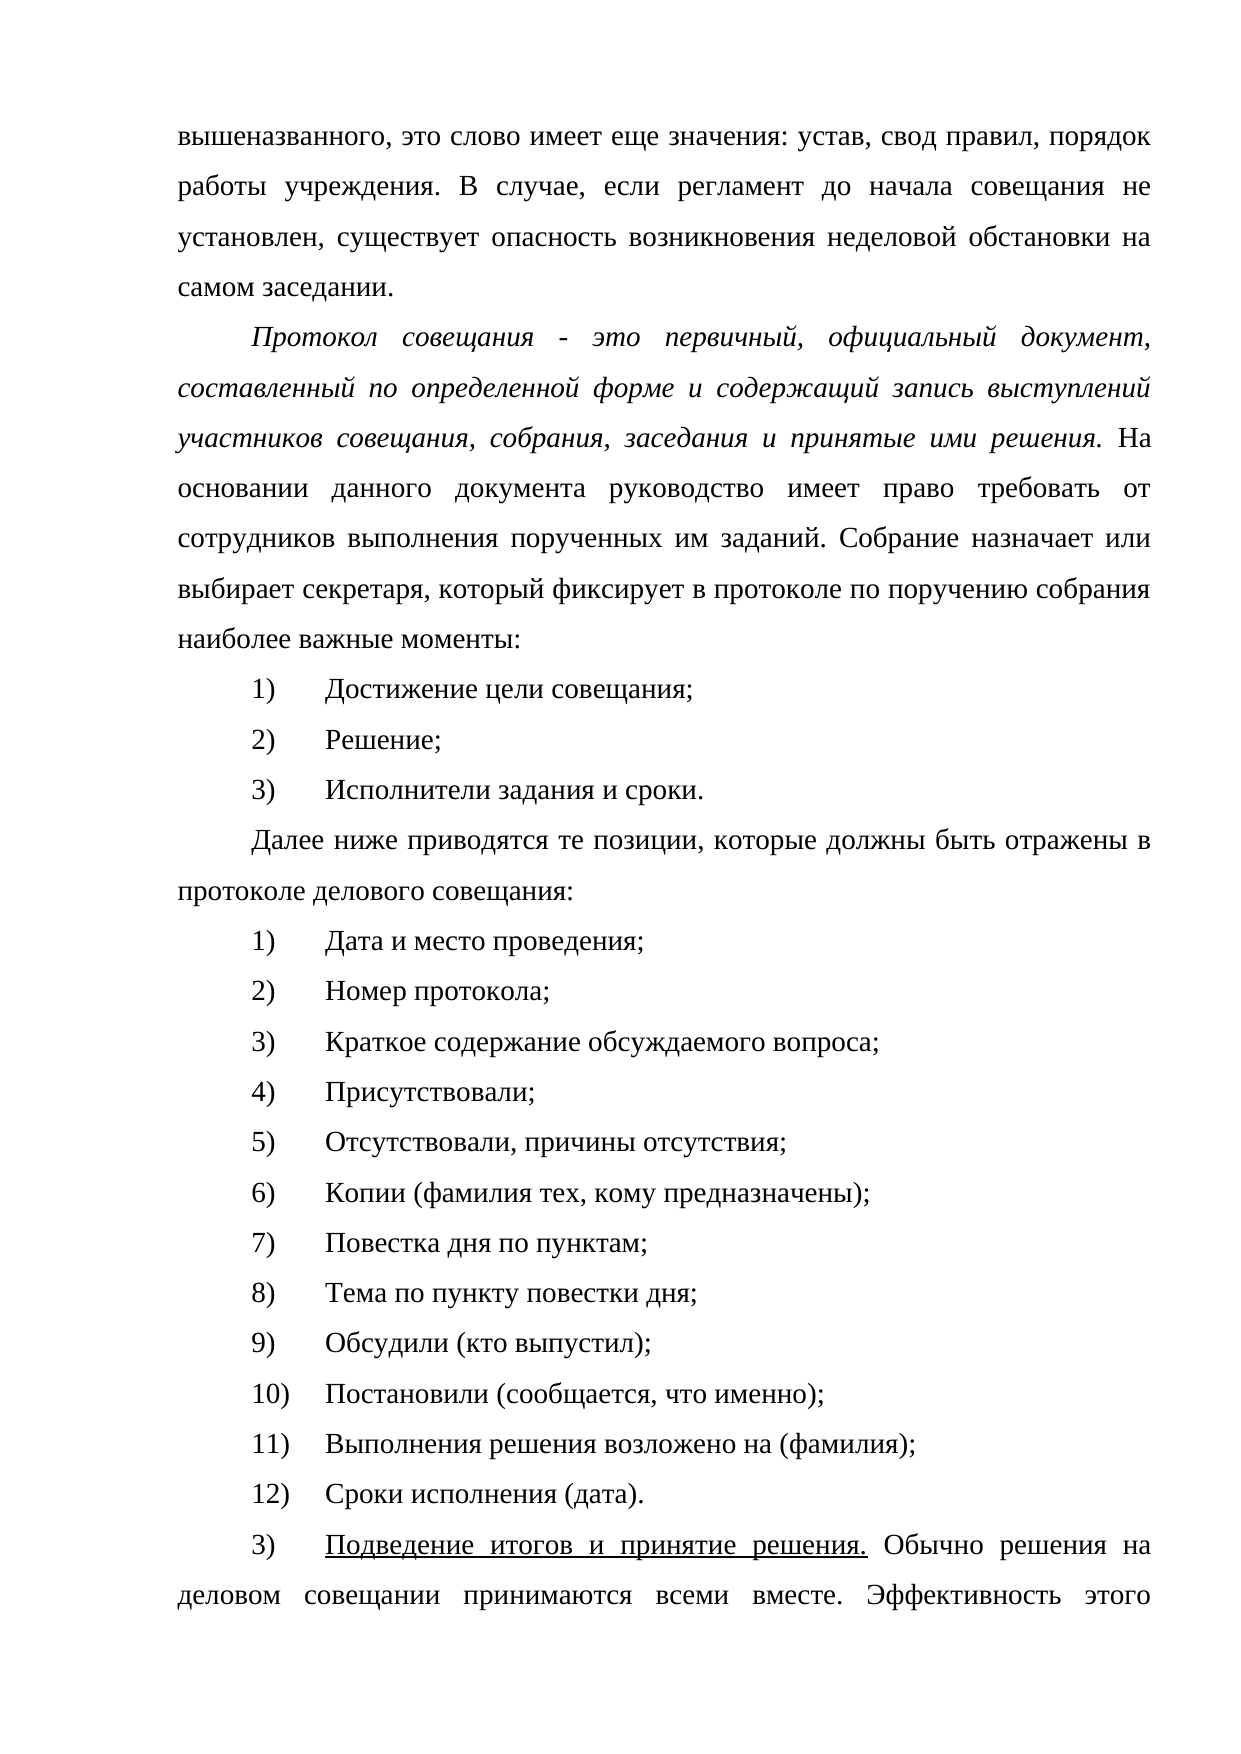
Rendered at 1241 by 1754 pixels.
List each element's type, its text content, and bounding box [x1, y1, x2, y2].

text Далее ниже приводятся те позиции, которые должны быть отражены в протоколе делового совещания: [177, 822, 1152, 906]
text Протокол совещания - это первичный, официальный документ, составленный по определенной форме и содержащий запись выступлений участников совещания, собрания, заседания и принятые ими решения. На основании данного документа руководство имеет право требовать от сотрудников выполнения порученных им заданий. Собрание назначает или выбирает секретаря, который фиксирует в протоколе по поручению собрания наиболее важные моменты: [177, 319, 1152, 655]
list Исполнители задания и сроки. [177, 772, 1152, 806]
list Тема по пункту повестки дня; [177, 1275, 1152, 1309]
list Постановили (сообщается, что именно); [177, 1376, 1152, 1409]
list Копии (фамилия тех, кому предназначены); [177, 1175, 1152, 1208]
list Сроки исполнения (дата). [177, 1477, 1152, 1510]
list Отсутствовали, причины отсутствия; [177, 1124, 1152, 1158]
list Дата и место проведения; [177, 923, 1152, 957]
list Достижение цели совещания; [177, 672, 1152, 705]
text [177, 118, 1152, 303]
list Повестка дня по пунктам; [177, 1225, 1152, 1258]
list Присутствовали; [177, 1074, 1152, 1108]
list Решение; [177, 722, 1152, 755]
list Номер протокола; [177, 973, 1152, 1007]
list Краткое содержание обсуждаемого вопроса; [177, 1024, 1152, 1057]
list Выполнения решения возложено на (фамилия); [177, 1426, 1152, 1460]
list Обсудили (кто выпустил); [177, 1326, 1152, 1359]
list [177, 1527, 1152, 1611]
